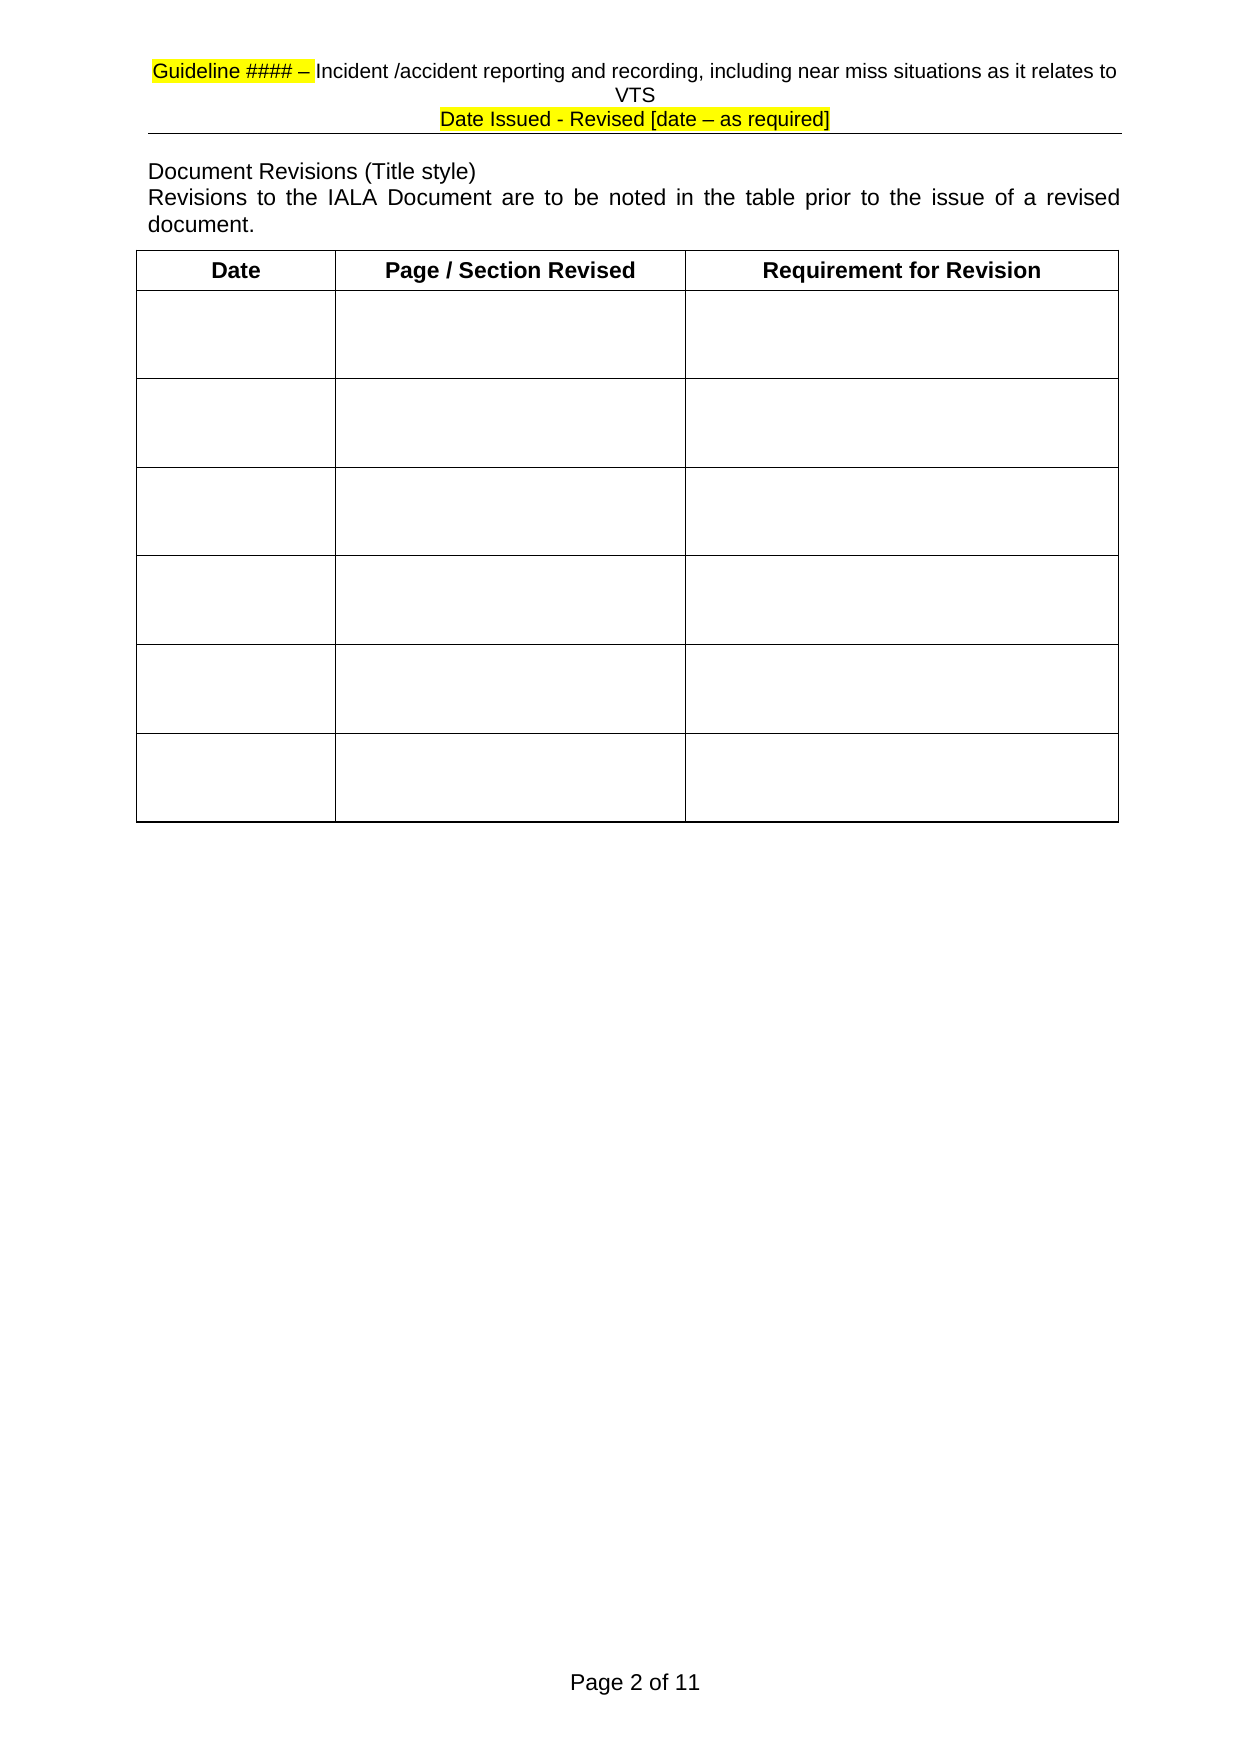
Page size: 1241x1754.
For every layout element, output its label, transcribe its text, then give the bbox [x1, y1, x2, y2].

table_cell [336, 556, 685, 644]
table_cell [336, 468, 685, 555]
table_cell [686, 291, 1118, 378]
table_cell [137, 645, 335, 733]
table_cell [137, 291, 335, 378]
table_cell [137, 734, 335, 821]
text Revisions to the IALA Document are to be noted in the table prior to the issue of a revised document. [148, 184, 1122, 237]
table_header Date [137, 251, 335, 289]
table_cell [336, 734, 685, 821]
table_cell [336, 379, 685, 467]
table_header Page / Section Revised [336, 251, 685, 289]
table_cell [137, 379, 335, 467]
table_cell [686, 468, 1118, 555]
table_cell [686, 379, 1118, 467]
table_cell [336, 645, 685, 733]
table_header Requirement for Revision [686, 251, 1118, 289]
table_cell [137, 468, 335, 555]
table_cell [137, 556, 335, 644]
table_cell [686, 734, 1118, 821]
table_cell [686, 645, 1118, 733]
table_cell [686, 556, 1118, 644]
table_cell [336, 291, 685, 378]
title Document Revisions (Title style) [148, 158, 1122, 184]
